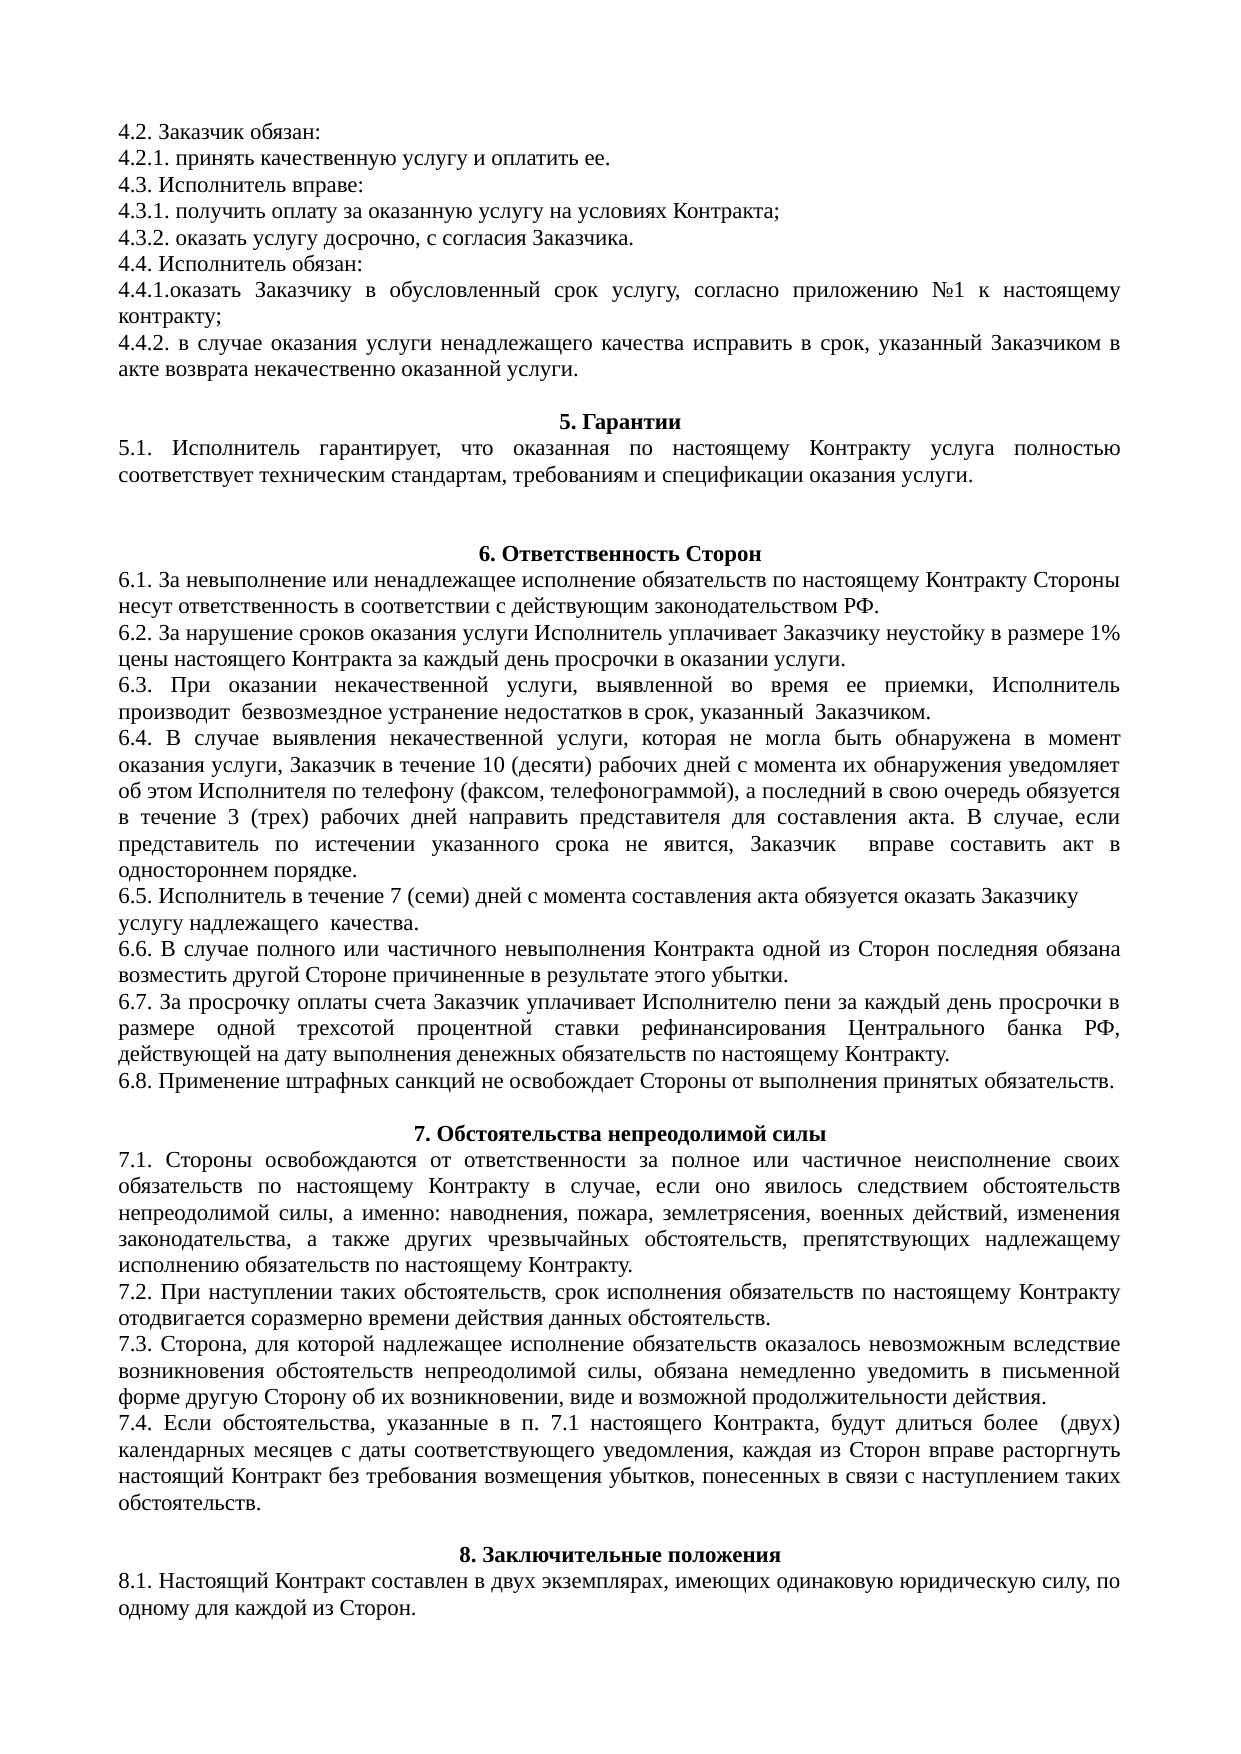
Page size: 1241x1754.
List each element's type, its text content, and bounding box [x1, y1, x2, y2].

text 6.2. За нарушение сроков оказания услуги Исполнитель уплачивает Заказчику неустойку в размере 1% цены настоящего Контракта за каждый день просрочки в оказании услуги. [118, 619, 1122, 672]
text 4.4. Исполнитель обязан: [118, 250, 1122, 276]
text 4.3.2. оказать услугу досрочно, с согласия Заказчика. [118, 223, 1122, 250]
text 7.2. При наступлении таких обстоятельств, срок исполнения обязательств по настоящему Контракту отодвигается соразмерно времени действия данных обстоятельств. [118, 1278, 1122, 1330]
text 4.3. Исполнитель вправе: [118, 171, 1122, 197]
text 6.3. При оказании некачественной услуги, выявленной во время ее приемки, Исполнитель производит безвозмездное устранение недостатков в срок, указанный Заказчиком. [118, 672, 1122, 724]
text 6.7. За просрочку оплаты счета Заказчик уплачивает Исполнителю пени за каждый день просрочки в размере одной трехсотой процентной ставки рефинансирования Центрального банка РФ, действующей на дату выполнения денежных обязательств по настоящему Контракту. [118, 988, 1122, 1067]
text 5.1. Исполнитель гарантирует, что оказанная по настоящему Контракту услуга полностью соответствует техническим стандартам, требованиям и спецификации оказания услуги. [118, 434, 1122, 487]
text 6.8. Применение штрафных санкций не освобождает Стороны от выполнения принятых обязательств. [118, 1067, 1122, 1093]
text 6.6. В случае полного или частичного невыполнения Контракта одной из Сторон последняя обязана возместить другой Стороне причиненные в результате этого убытки. [118, 935, 1122, 988]
text 7.4. Если обстоятельства, указанные в п. 7.1 настоящего Контракта, будут длиться более (двух) календарных месяцев с даты соответствующего уведомления, каждая из Сторон вправе расторгнуть настоящий Контракт без требования возмещения убытков, понесенных в связи с наступлением таких обстоятельств. [118, 1409, 1122, 1515]
text 7.3. Сторона, для которой надлежащее исполнение обязательств оказалось невозможным вследствие возникновения обстоятельств непреодолимой силы, обязана немедленно уведомить в письменной форме другую Сторону об их возникновении, виде и возможной продолжительности действия. [118, 1330, 1122, 1409]
text 5. Гарантии [118, 408, 1122, 434]
text 4.4.1.оказать Заказчику в обусловленный срок услугу, согласно приложению №1 к настоящему контракту; [118, 276, 1122, 329]
text 4.4.2. в случае оказания услуги ненадлежащего качества исправить в срок, указанный Заказчиком в акте возврата некачественно оказанной услуги. [118, 329, 1122, 382]
text 6. Ответственность Сторон [118, 540, 1122, 566]
text 4.3.1. получить оплату за оказанную услугу на условиях Контракта; [118, 197, 1122, 223]
text 8.1. Настоящий Контракт составлен в двух экземплярах, имеющих одинаковую юридическую силу, по одному для каждой из Сторон. [118, 1568, 1122, 1620]
text 8. Заключительные положения [118, 1541, 1122, 1568]
text 7. Обстоятельства непреодолимой силы [118, 1119, 1122, 1146]
text 6.5. Исполнитель в течение 7 (семи) дней с момента составления акта обязуется оказать Заказчику услугу надлежащего качества. [118, 882, 1122, 935]
text 6.4. В случае выявления некачественной услуги, которая не могла быть обнаружена в момент оказания услуги, Заказчик в течение 10 (десяти) рабочих дней с момента их обнаружения уведомляет об этом Исполнителя по телефону (факсом, телефонограммой), а последний в свою очередь обязуется в течение 3 (трех) рабочих дней направить представителя для составления акта. В случае, если представитель по истечении указанного срока не явится, Заказчик вправе составить акт в одностороннем порядке. [118, 724, 1122, 882]
text 4.2. Заказчик обязан: [118, 118, 1122, 144]
text 4.2.1. принять качественную услугу и оплатить ее. [118, 144, 1122, 171]
text 7.1. Стороны освобождаются от ответственности за полное или частичное неисполнение своих обязательств по настоящему Контракту в случае, если оно явилось следствием обстоятельств непреодолимой силы, а именно: наводнения, пожара, землетрясения, военных действий, изменения законодательства, а также других чрезвычайных обстоятельств, препятствующих надлежащему исполнению обязательств по настоящему Контракту. [118, 1146, 1122, 1278]
text 6.1. За невыполнение или ненадлежащее исполнение обязательств по настоящему Контракту Стороны несут ответственность в соответствии с действующим законодательством РФ. [118, 566, 1122, 619]
